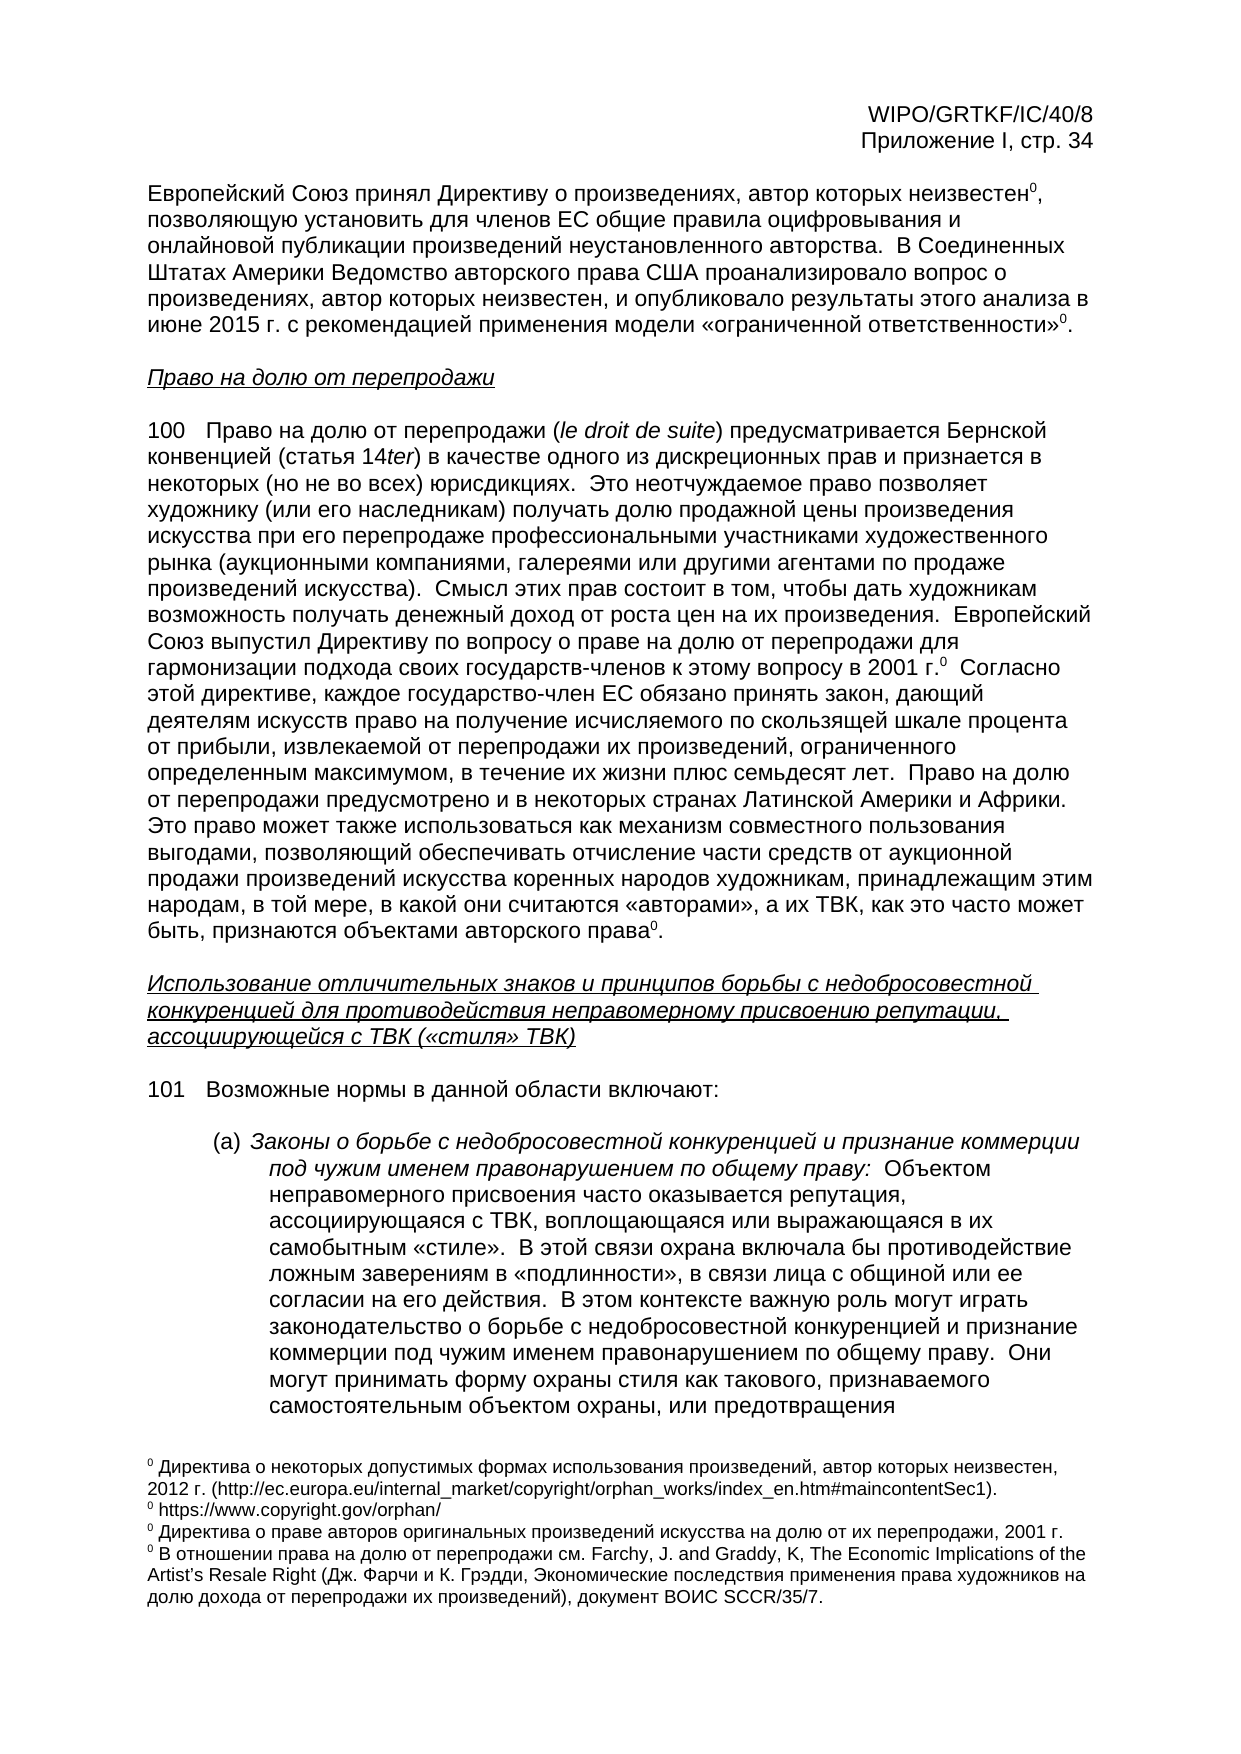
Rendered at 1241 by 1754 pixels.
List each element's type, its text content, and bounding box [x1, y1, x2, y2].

subtitle Использование отличительных знаков и принципов борьбы с недобросовестной конкуренцией для противодействия неправомерному присвоению репутации, ассоциирующейся с ТВК («стиля» ТВК) [147, 970, 1093, 1049]
text Право на долю от перепродажи (le droit de suite) предусматривается Бернской конвенцией (статья 14ter) в качестве одного из дискреционных прав и признается в некоторых (но не во всех) юрисдикциях. Это неотчуждаемое право позволяет художнику (или его наследникам) получать долю продажной цены произведения искусства при его перепродаже профессиональными участниками художественного рынка (аукционными компаниями, галереями или другими агентами по продаже произведений искусства). Смысл этих прав состоит в том, чтобы дать художникам возможность получать денежный доход от роста цен на их произведения. Европейский Союз выпустил Директиву по вопросу о праве на долю от перепродажи для гармонизации подхода своих государств-членов к этому вопросу в 2001 г. Согласно этой директиве, каждое государство-член ЕС обязано принять закон, дающий деятелям искусств право на получение исчисляемого по скользящей шкале процента от прибыли, извлекаемой от перепродажи их произведений, ограниченного определенным максимумом, в течение их жизни плюс семьдесят лет. Право на долю от перепродажи предусмотрено и в некоторых странах Латинской Америки и Африки. Это право может также использоваться как механизм совместного пользования выгодами, позволяющий обеспечивать отчисление части средств от аукционной продажи произведений искусства коренных народов художникам, принадлежащим этим народам, в той мере, в какой они считаются «авторами», а их ТВК, как это часто может быть, признаются объектами авторского права. [147, 417, 1093, 944]
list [213, 1128, 1093, 1418]
subtitle Право на долю от перепродажи [147, 364, 1093, 390]
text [147, 179, 1093, 338]
text Возможные нормы в данной области включают: [147, 1076, 1093, 1102]
